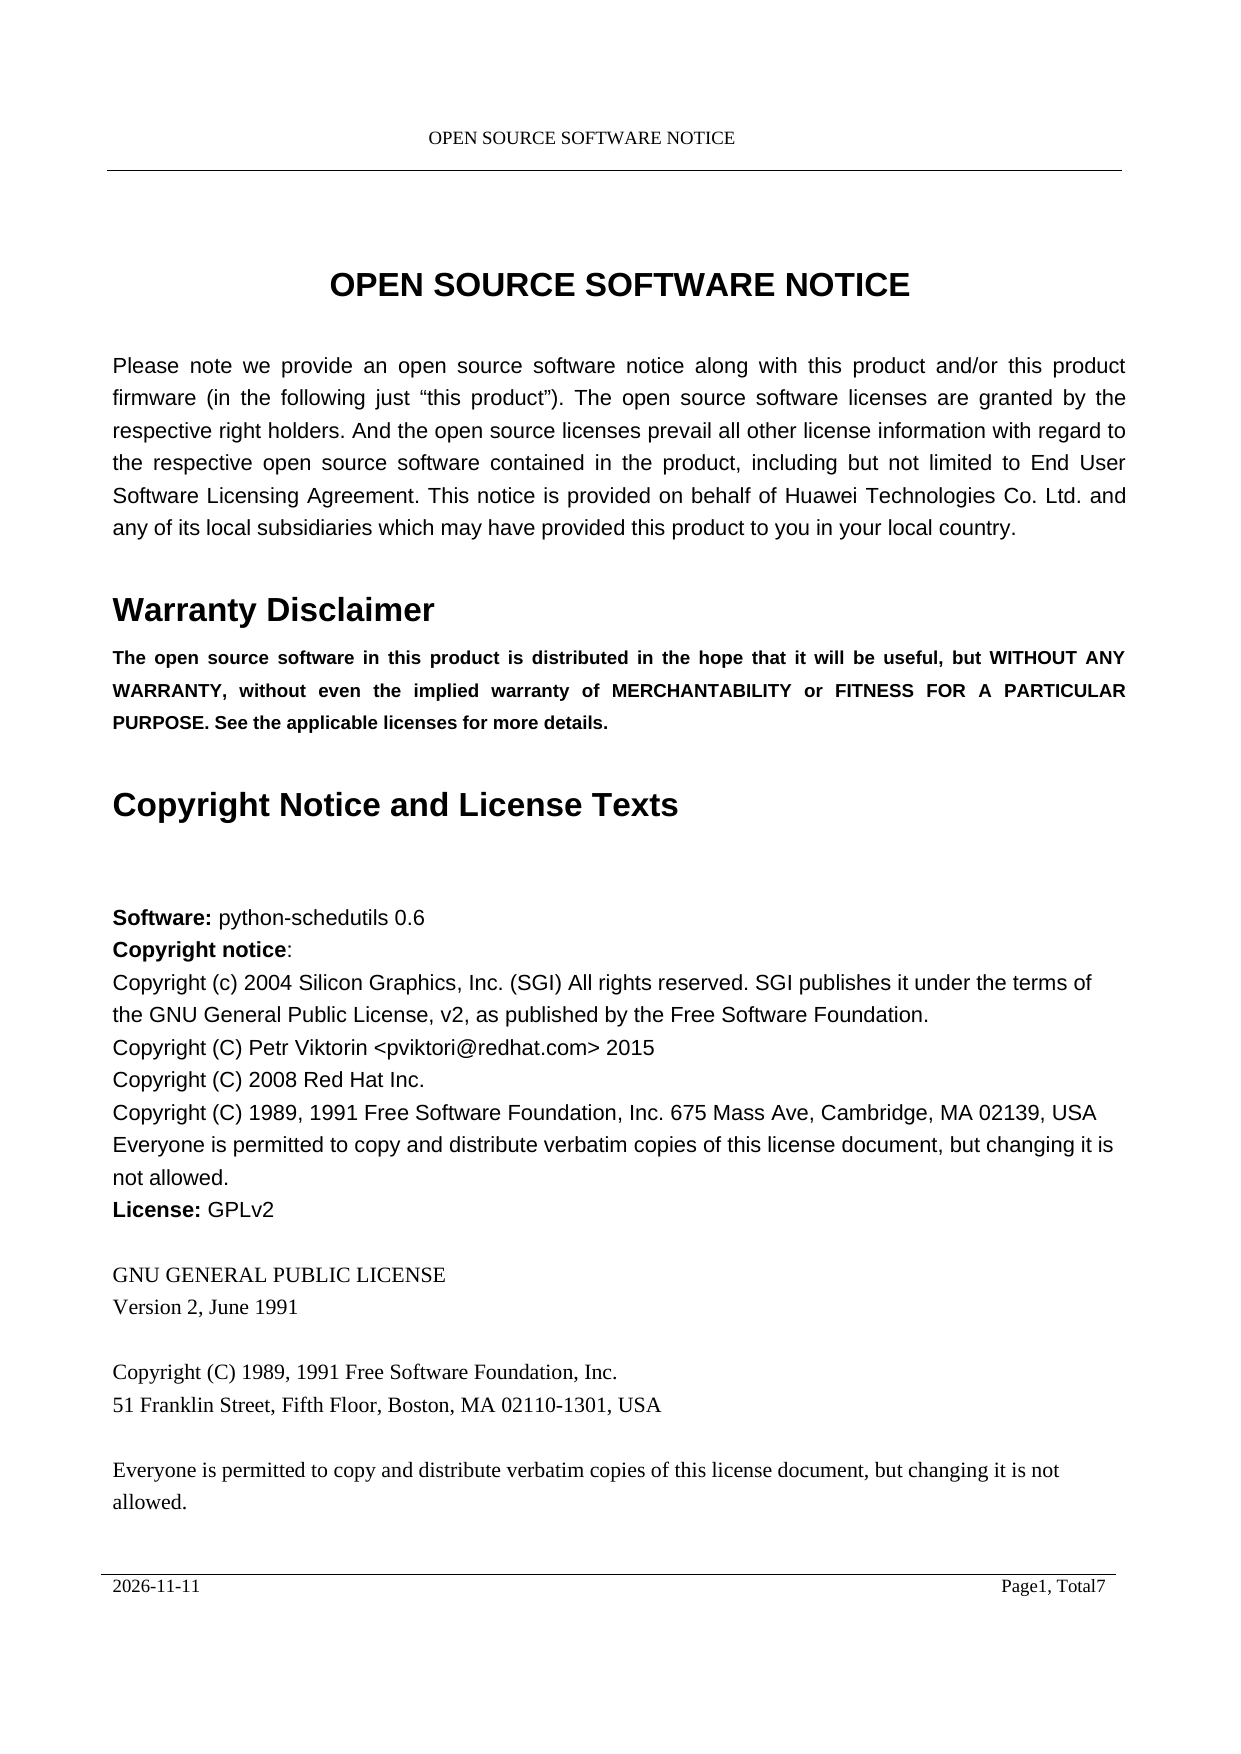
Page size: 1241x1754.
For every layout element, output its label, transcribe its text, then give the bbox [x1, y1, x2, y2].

text Warranty Disclaimer [112, 576, 1128, 641]
text The open source software in this product is distributed in the hope that it will be useful, but WITHOUT ANY WARRANTY, without even the implied warranty of MERCHANTABILITY or FITNESS FOR A PARTICULAR PURPOSE. See the applicable licenses for more details. [112, 641, 1128, 739]
text Please note we provide an open source software notice along with this product and/or this product firmware (in the following just “this product”). The open source software licenses are granted by the respective right holders. And the open source licenses prevail all other license information with regard to the respective open source software contained in the product, including but not limited to End User Software Licensing Agreement. This notice is provided on behalf of Huawei Technologies Co. Ltd. and any of its local subsidiaries which may have provided this product to you in your local country. [112, 349, 1128, 544]
text Copyright (C) 2008 Red Hat Inc. [112, 1063, 1128, 1096]
text Copyright (c) 2004 Silicon Graphics, Inc. (SGI) All rights reserved. SGI publishes it under the terms of the GNU General Public License, v2, as published by the Free Software Foundation. [112, 966, 1128, 1031]
text Copyright (C) Petr Viktorin <pviktori@redhat.com> 2015 [112, 1031, 1128, 1063]
text Software: python-schedutils 0.6 [112, 901, 1128, 933]
text Copyright notice: [112, 933, 1128, 966]
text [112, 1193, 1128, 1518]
text Copyright Notice and License Texts [112, 771, 1128, 836]
text Copyright (C) 1989, 1991 Free Software Foundation, Inc. 675 Mass Ave, Cambridge, MA 02139, USA Everyone is permitted to copy and distribute verbatim copies of this license document, but changing it is not allowed. [112, 1096, 1128, 1193]
text OPEN SOURCE SOFTWARE NOTICE [112, 251, 1128, 316]
